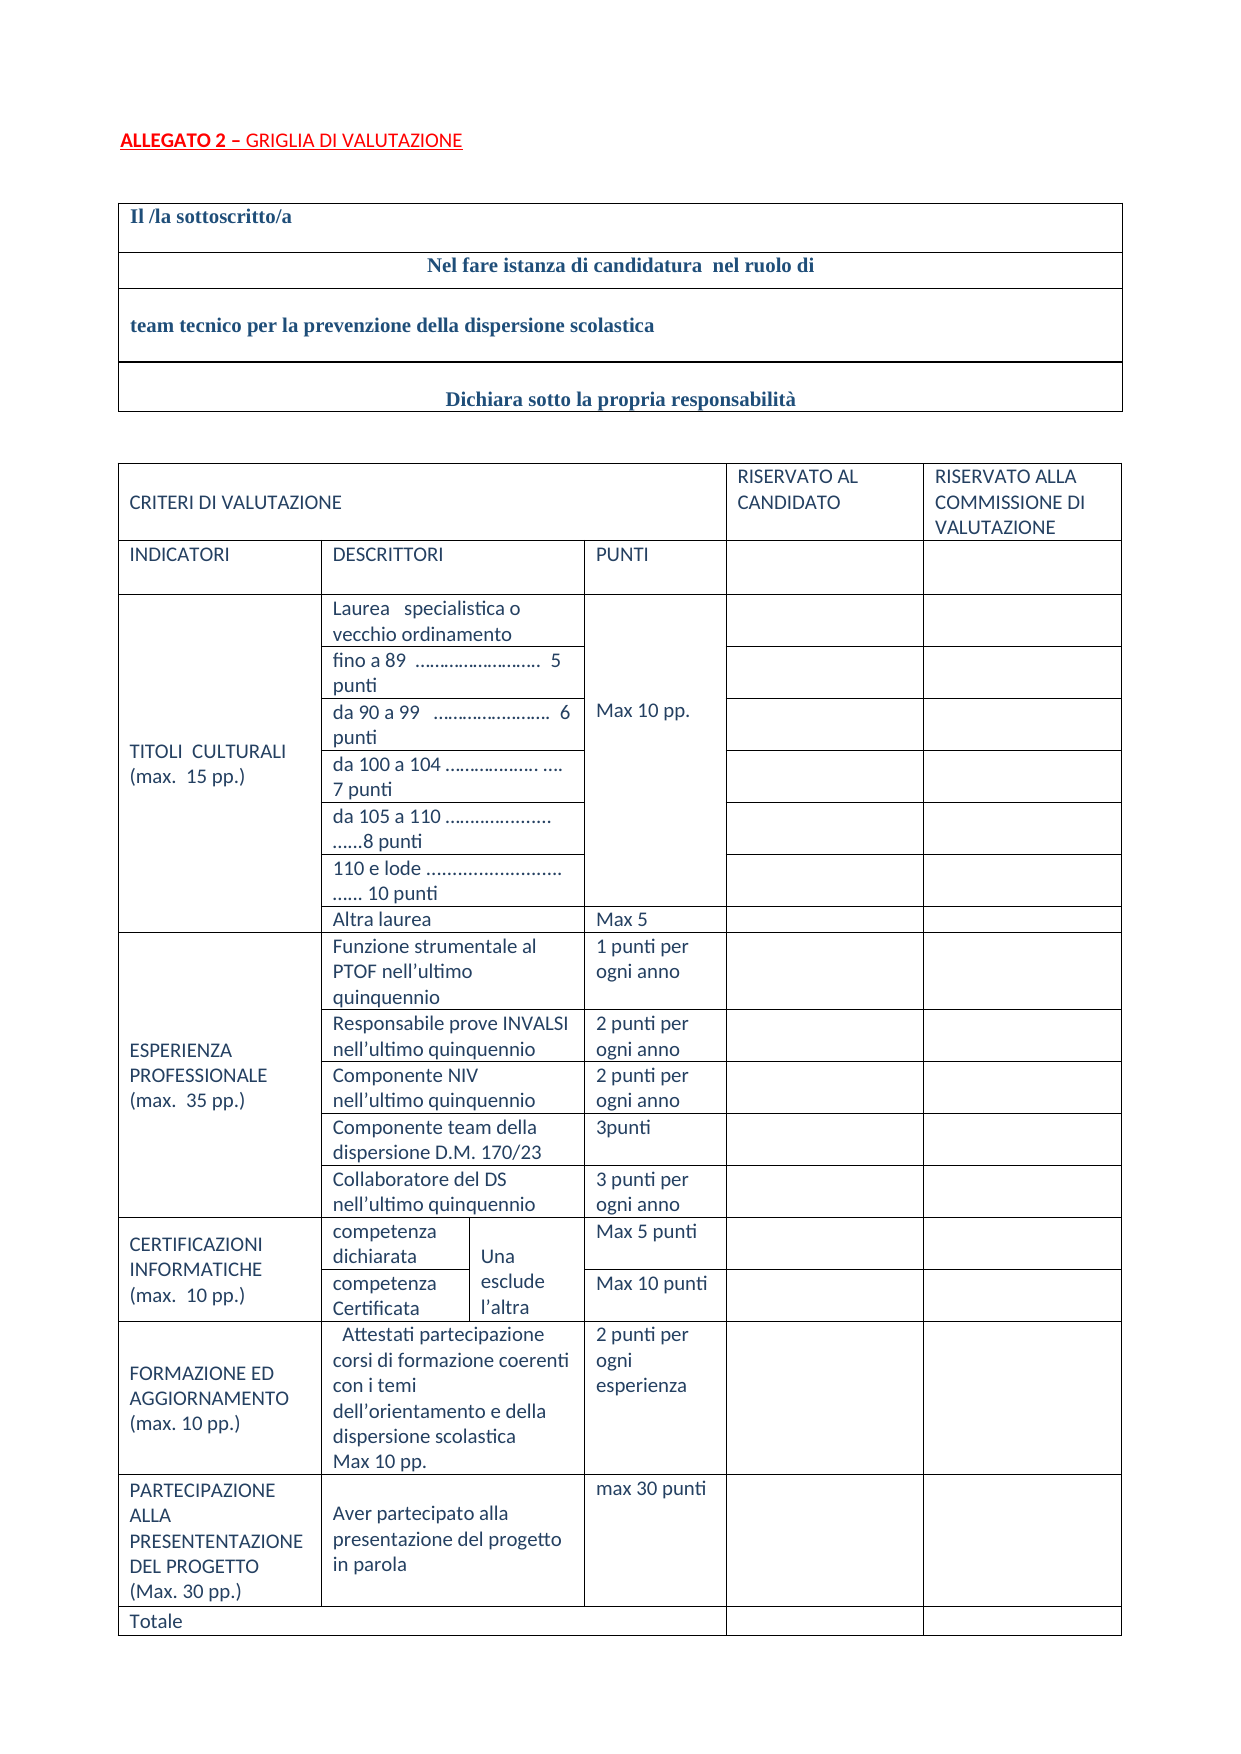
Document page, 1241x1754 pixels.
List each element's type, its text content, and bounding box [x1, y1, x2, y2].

table_cell [727, 1218, 923, 1269]
table_cell Max 10 pp. [585, 595, 726, 906]
table_cell Aver partecipato alla presentazione del progetto in parola [322, 1475, 584, 1606]
table_cell TITOLI CULTURALI (max. 15 pp.) [119, 595, 321, 932]
table_cell PUNTI [585, 541, 726, 594]
table_cell [727, 933, 923, 1009]
table_cell 1 punti per ogni anno [585, 933, 726, 1009]
table_cell Componente NIV nell’ultimo quinquennio [322, 1062, 584, 1113]
table_header RISERVATO ALLA COMMISSIONE DI VALUTAZIONE [924, 464, 1121, 540]
table_cell [924, 907, 1121, 932]
table_cell Funzione strumentale al PTOF nell’ultimo quinquennio [322, 933, 584, 1009]
table_header Il /la sottoscritto/a [119, 204, 1122, 252]
table_cell [727, 751, 923, 802]
table_cell [727, 1062, 923, 1113]
table_cell competenza dichiarata [322, 1218, 469, 1269]
table_cell Nel fare istanza di candidatura nel ruolo di [119, 253, 1122, 288]
table_cell [727, 1322, 923, 1474]
table_cell Totale Punti 100** [119, 1607, 726, 1635]
table_cell [727, 595, 923, 646]
table_cell [924, 1062, 1121, 1113]
table_cell [924, 1607, 1121, 1635]
table_cell CERTIFICAZIONI INFORMATICHE (max. 10 pp.) [119, 1218, 321, 1321]
table_cell Responsabile prove INVALSI nell’ultimo quinquennio [322, 1010, 584, 1061]
table_cell [727, 1166, 923, 1217]
table_cell [924, 1010, 1121, 1061]
table_cell [727, 907, 923, 932]
table_cell FORMAZIONE ED AGGIORNAMENTO (max. 10 pp.) [119, 1322, 321, 1474]
table_cell 110 e lode ..........................…... 10 punti [322, 855, 584, 906]
table_header RISERVATO AL CANDIDATO [727, 464, 923, 540]
table_cell da 105 a 110 ……..….......... …...8 punti [322, 803, 584, 854]
table_cell Attestati partecipazione corsi di formazione coerenti con i temi dell’orientamento e della dispersione scolastica Max 10 pp. [322, 1322, 584, 1474]
table_cell Dichiara sotto la propria responsabilità [119, 363, 1122, 411]
table_cell 2 punti per ogni anno [585, 1010, 726, 1061]
table_header CRITERI DI VALUTAZIONE [119, 464, 726, 540]
table_cell da 100 a 104 …………..….. …. 7 punti [322, 751, 584, 802]
table_cell [924, 855, 1121, 906]
table_cell competenza Certificata [322, 1270, 469, 1321]
table_cell [727, 1010, 923, 1061]
table_cell [924, 1114, 1121, 1165]
table_cell [924, 1475, 1121, 1606]
table_cell Max 5 punti [585, 1218, 726, 1269]
table_cell 3punti [585, 1114, 726, 1165]
table_cell [727, 647, 923, 698]
table_cell [727, 803, 923, 854]
table_cell [924, 751, 1121, 802]
table_cell Max 10 punti [585, 1270, 726, 1321]
table_cell DESCRITTORI [322, 541, 584, 594]
table_cell [924, 1322, 1121, 1474]
table_cell [924, 1166, 1121, 1217]
table_cell team tecnico per la prevenzione della dispersione scolastica [119, 289, 1122, 361]
table_cell [924, 541, 1121, 594]
table_cell INDICATORI [119, 541, 321, 594]
table_cell Laurea specialistica o vecchio ordinamento [322, 595, 584, 646]
table_cell da 90 a 99 ……………..……. 6 punti [322, 699, 584, 750]
table_cell [727, 1607, 923, 1635]
table_cell [924, 933, 1121, 1009]
table_cell [727, 1475, 923, 1606]
table_cell Componente team della dispersione D.M. 170/23 [322, 1114, 584, 1165]
table_cell [924, 1270, 1121, 1321]
table_cell [924, 595, 1121, 646]
table_cell 2 punti per ogni esperienza [585, 1322, 726, 1474]
table_cell Collaboratore del DS nell’ultimo quinquennio [322, 1166, 584, 1217]
table_cell [727, 1114, 923, 1165]
table_cell [727, 699, 923, 750]
table_cell [924, 1218, 1121, 1269]
table_cell 3 punti per ogni anno [585, 1166, 726, 1217]
table_cell [924, 699, 1121, 750]
table_cell Una esclude l’altra [470, 1218, 584, 1321]
table_cell max 30 punti [585, 1475, 726, 1606]
table_cell [924, 647, 1121, 698]
table_cell [727, 1270, 923, 1321]
table_cell [727, 541, 923, 594]
table_cell Altra laurea [322, 907, 584, 932]
table_cell 2 punti per ogni anno [585, 1062, 726, 1113]
table_cell PARTECIPAZIONE ALLA PRESENTENTAZIONE DEL PROGETTO (Max. 30 pp.) [119, 1475, 321, 1606]
table_cell [727, 855, 923, 906]
table_cell fino a 89 …………………….. 5 punti [322, 647, 584, 698]
table_cell Max 5 [585, 907, 726, 932]
table_cell ESPERIENZA PROFESSIONALE (max. 35 pp.) [119, 933, 321, 1217]
table_cell [924, 803, 1121, 854]
